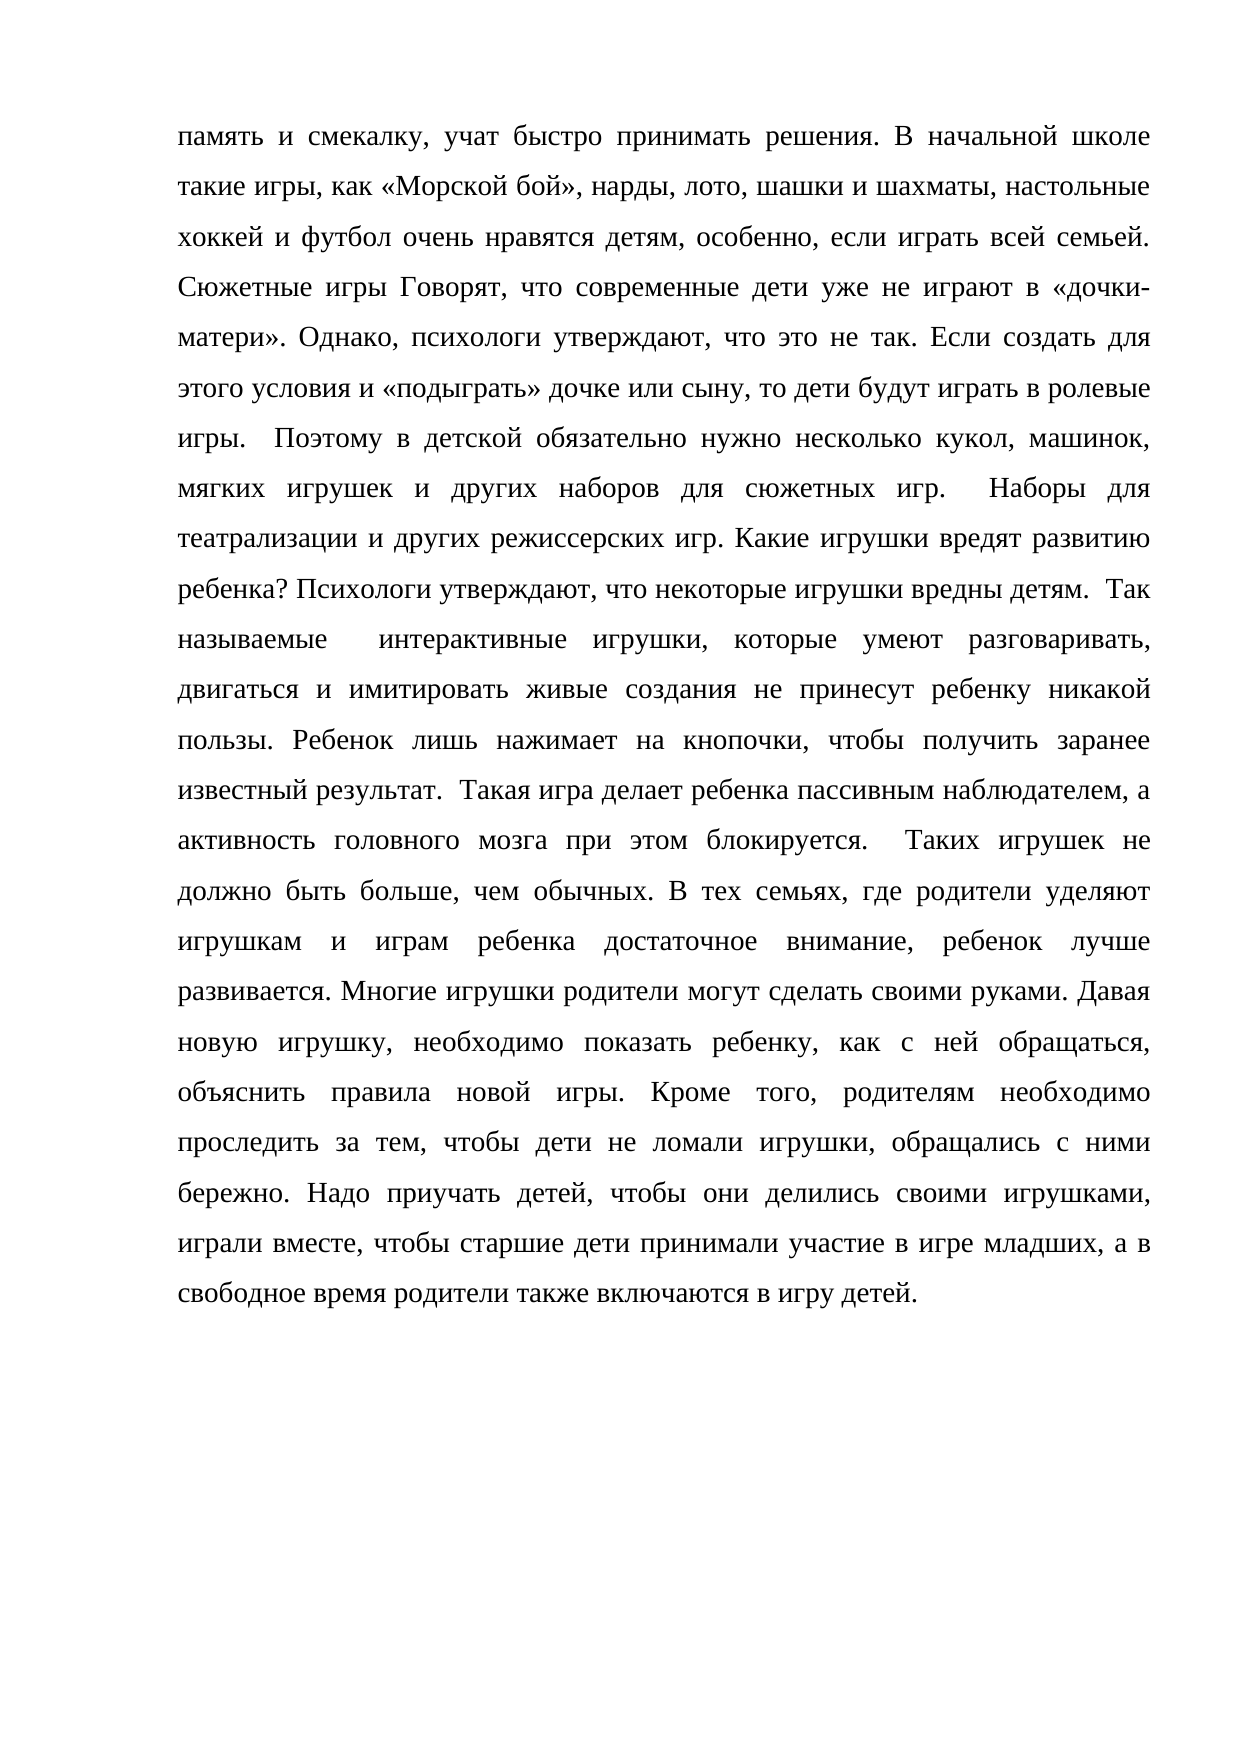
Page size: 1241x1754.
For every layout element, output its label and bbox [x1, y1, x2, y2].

text [177, 118, 1152, 1309]
